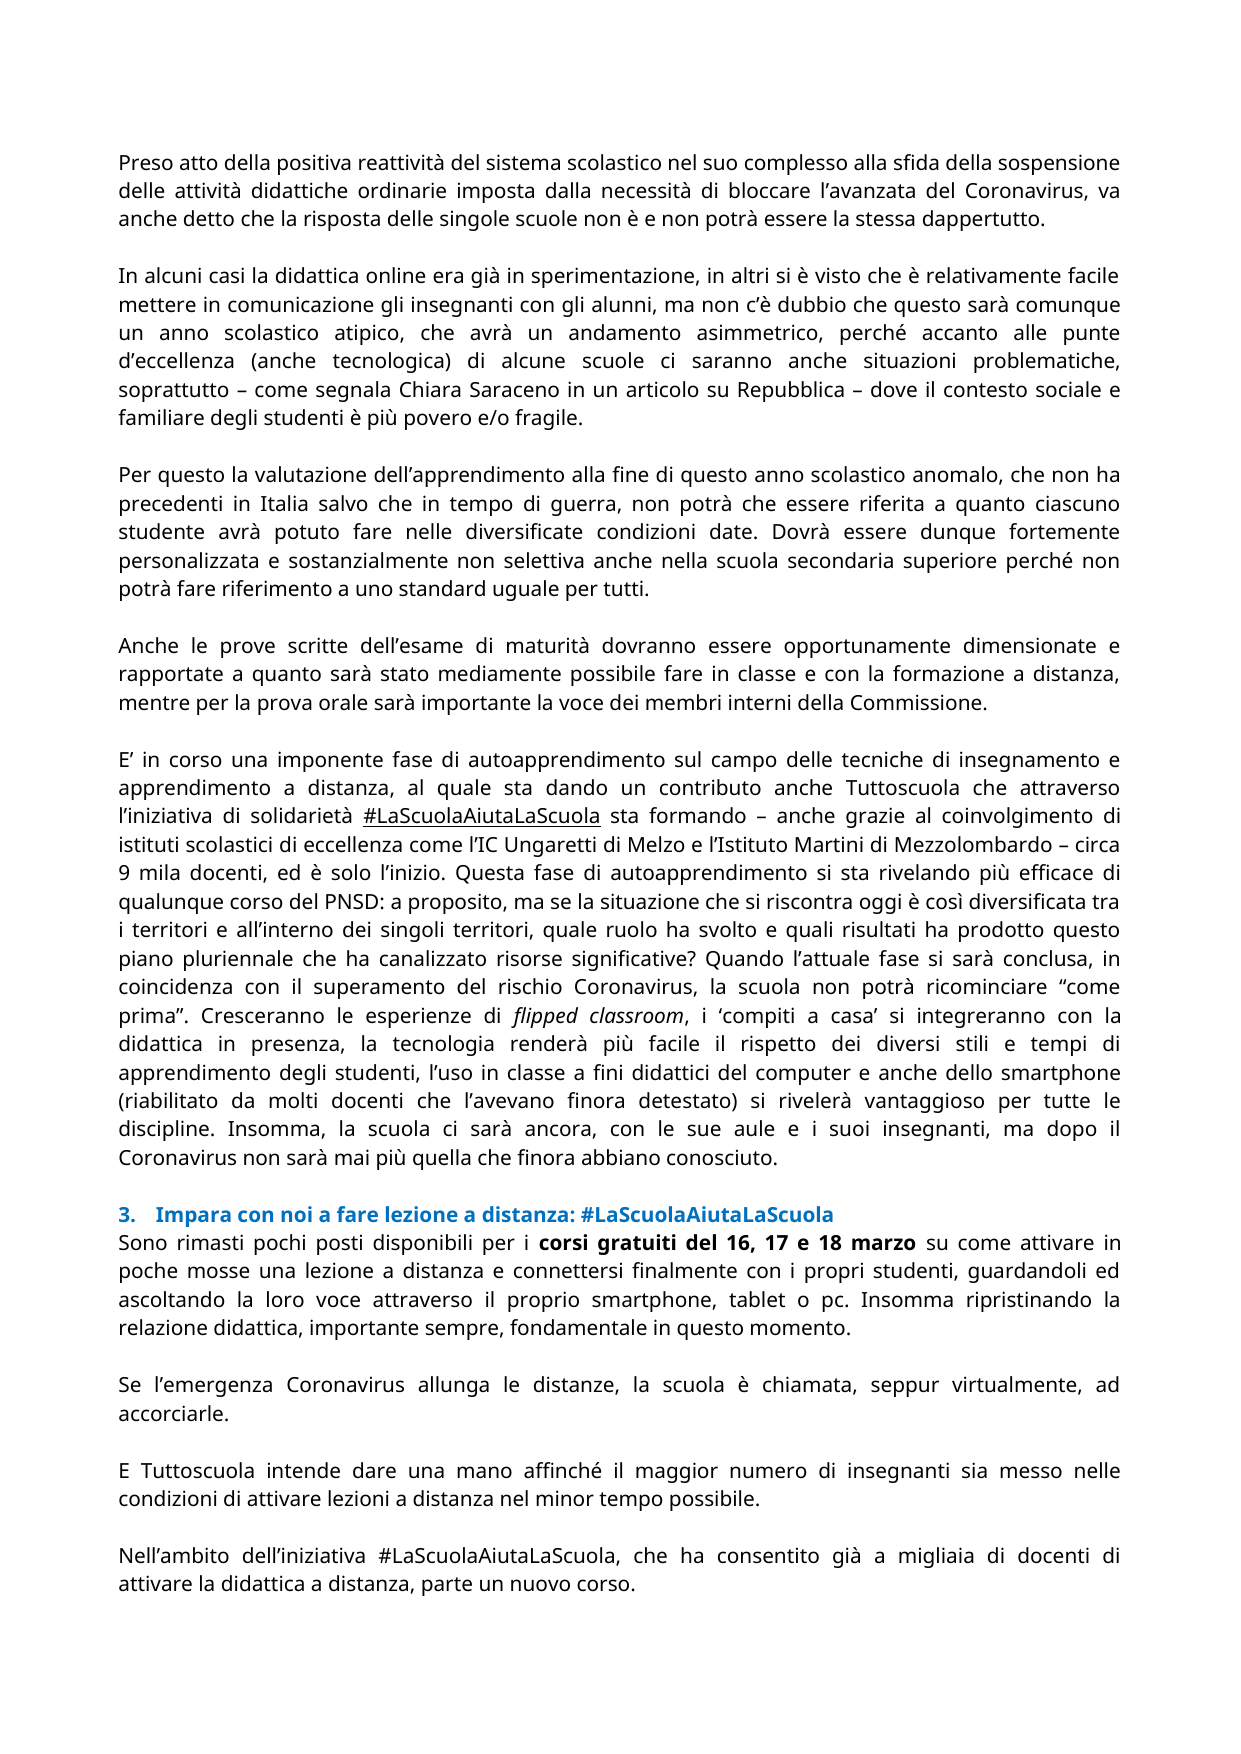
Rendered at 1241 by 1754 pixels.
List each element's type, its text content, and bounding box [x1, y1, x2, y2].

text E’ in corso una imponente fase di autoapprendimento sul campo delle tecniche di insegnamento e apprendimento a distanza, al quale sta dando un contributo anche Tuttoscuola che attraverso l’iniziativa di solidarietà #LaScuolaAiutaLaScuola sta formando – anche grazie al coinvolgimento di istituti scolastici di eccellenza come l’IC Ungaretti di Melzo e l’Istituto Martini di Mezzolombardo – circa 9 mila docenti, ed è solo l’inizio. Questa fase di autoapprendimento si sta rivelando più efficace di qualunque corso del PNSD: a proposito, ma se la situazione che si riscontra oggi è così diversificata tra i territori e all’interno dei singoli territori, quale ruolo ha svolto e quali risultati ha prodotto questo piano pluriennale che ha canalizzato risorse significative? Quando l’attuale fase si sarà conclusa, in coincidenza con il superamento del rischio Coronavirus, la scuola non potrà ricominciare “come prima”. Cresceranno le esperienze di flipped classroom, i ‘compiti a casa’ si integreranno con la didattica in presenza, la tecnologia renderà più facile il rispetto dei diversi stili e tempi di apprendimento degli studenti, l’uso in classe a fini didattici del computer e anche dello smartphone (riabilitato da molti docenti che l’avevano finora detestato) si rivelerà vantaggioso per tutte le discipline. Insomma, la scuola ci sarà ancora, con le sue aule e i suoi insegnanti, ma dopo il Coronavirus non sarà mai più quella che finora abbiano conosciuto. [118, 745, 1122, 1171]
text Per questo la valutazione dell’apprendimento alla fine di questo anno scolastico anomalo, che non ha precedenti in Italia salvo che in tempo di guerra, non potrà che essere riferita a quanto ciascuno studente avrà potuto fare nelle diversificate condizioni date. Dovrà essere dunque fortemente personalizzata e sostanzialmente non selettiva anche nella scuola secondaria superiore perché non potrà fare riferimento a uno standard uguale per tutti. [118, 460, 1122, 603]
text Nell’ambito dell’iniziativa #LaScuolaAiutaLaScuola, che ha consentito già a migliaia di docenti di attivare la didattica a distanza, parte un nuovo corso. [118, 1541, 1122, 1598]
title Impara con noi a fare lezione a distanza: #LaScuolaAiutaLaScuola [118, 1200, 1122, 1228]
text Sono rimasti pochi posti disponibili per i corsi gratuiti del 16, 17 e 18 marzo su come attivare in poche mosse una lezione a distanza e connettersi finalmente con i propri studenti, guardandoli ed ascoltando la loro voce attraverso il proprio smartphone, tablet o pc. Insomma ripristinando la relazione didattica, importante sempre, fondamentale in questo momento. [118, 1228, 1122, 1342]
text E Tuttoscuola intende dare una mano affinché il maggior numero di insegnanti sia messo nelle condizioni di attivare lezioni a distanza nel minor tempo possibile. [118, 1456, 1122, 1513]
text Preso atto della positiva reattività del sistema scolastico nel suo complesso alla sfida della sospensione delle attività didattiche ordinarie imposta dalla necessità di bloccare l’avanzata del Coronavirus, va anche detto che la risposta delle singole scuole non è e non potrà essere la stessa dappertutto. [118, 148, 1122, 233]
text Anche le prove scritte dell’esame di maturità dovranno essere opportunamente dimensionate e rapportate a quanto sarà stato mediamente possibile fare in classe e con la formazione a distanza, mentre per la prova orale sarà importante la voce dei membri interni della Commissione. [118, 631, 1122, 716]
text In alcuni casi la didattica online era già in sperimentazione, in altri si è visto che è relativamente facile mettere in comunicazione gli insegnanti con gli alunni, ma non c’è dubbio che questo sarà comunque un anno scolastico atipico, che avrà un andamento asimmetrico, perché accanto alle punte d’eccellenza (anche tecnologica) di alcune scuole ci saranno anche situazioni problematiche, soprattutto – come segnala Chiara Saraceno in un articolo su Repubblica – dove il contesto sociale e familiare degli studenti è più povero e/o fragile. [118, 261, 1122, 432]
text Se l’emergenza Coronavirus allunga le distanze, la scuola è chiamata, seppur virtualmente, ad accorciarle. [118, 1370, 1122, 1427]
